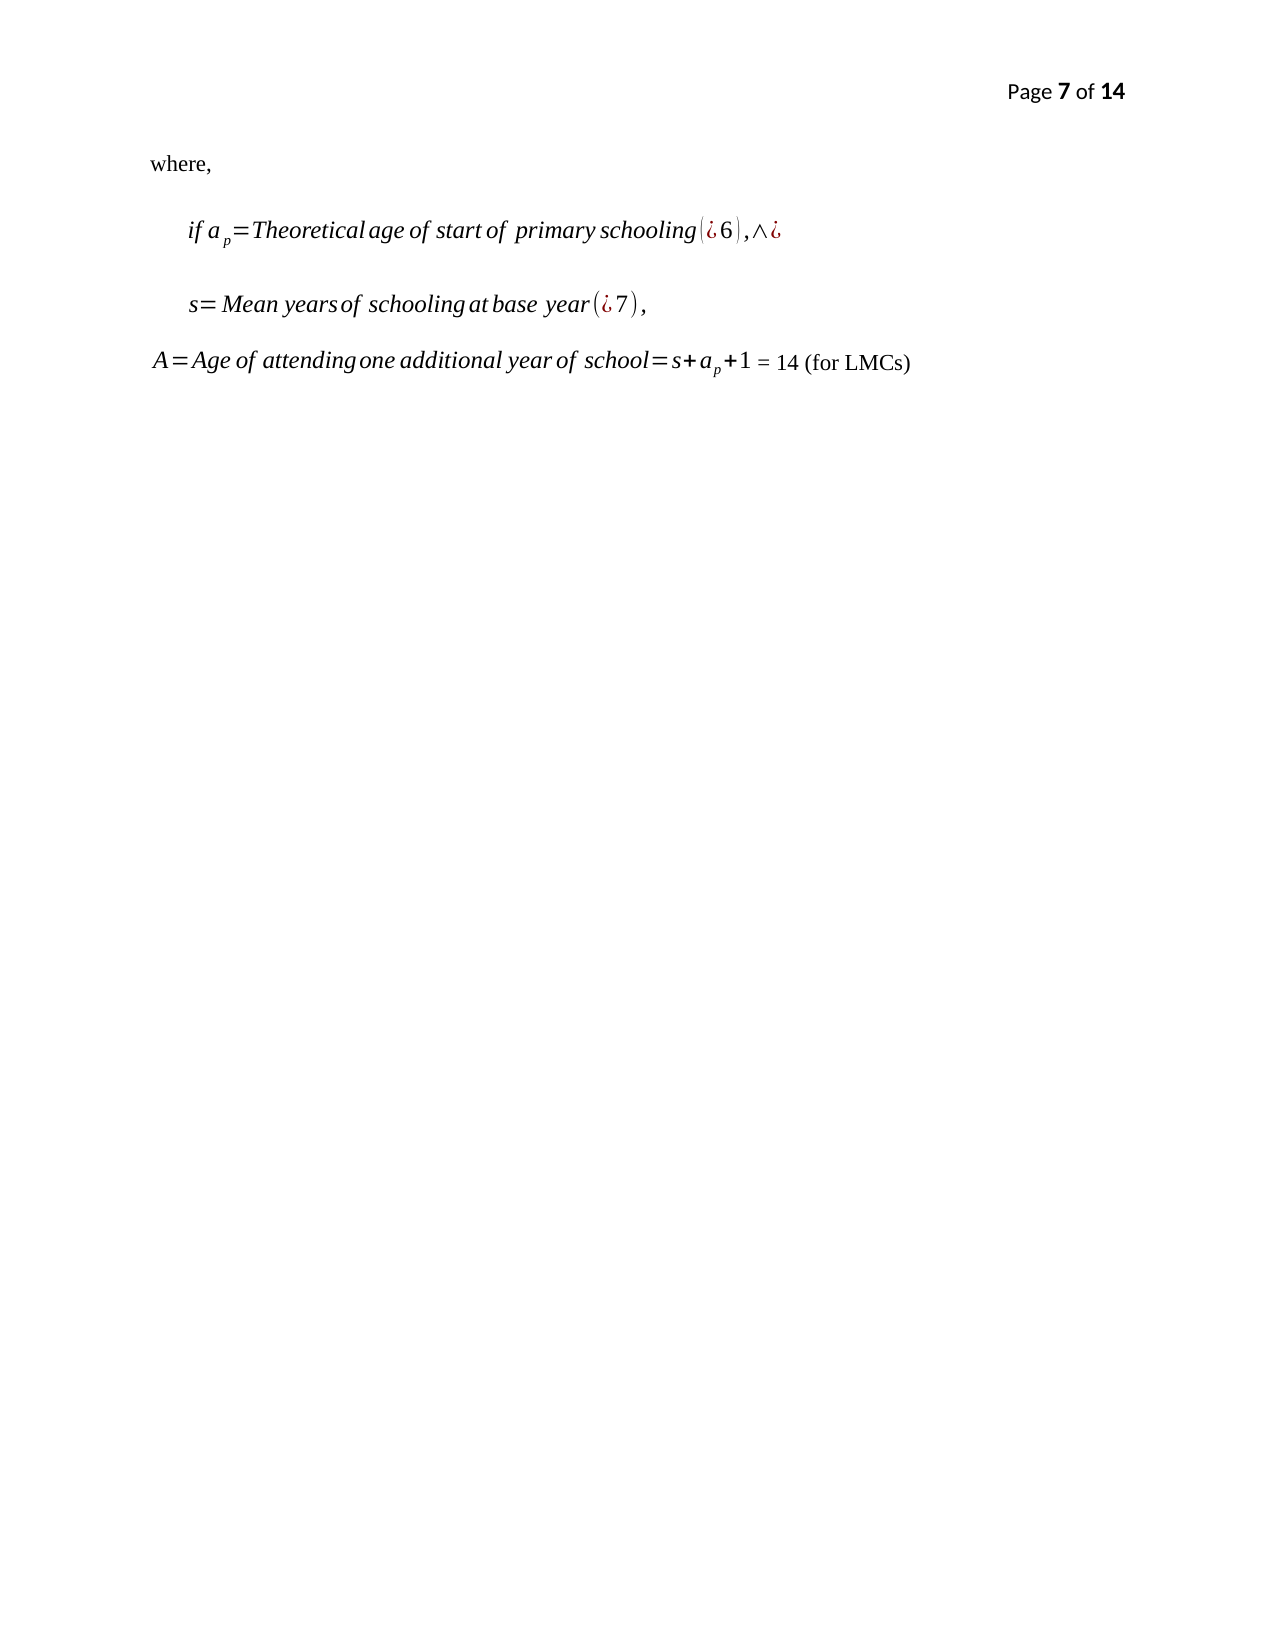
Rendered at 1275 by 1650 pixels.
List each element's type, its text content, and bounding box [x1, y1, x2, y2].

text where, [150, 150, 1125, 176]
text = 14 (for LMCs) [150, 288, 1125, 378]
